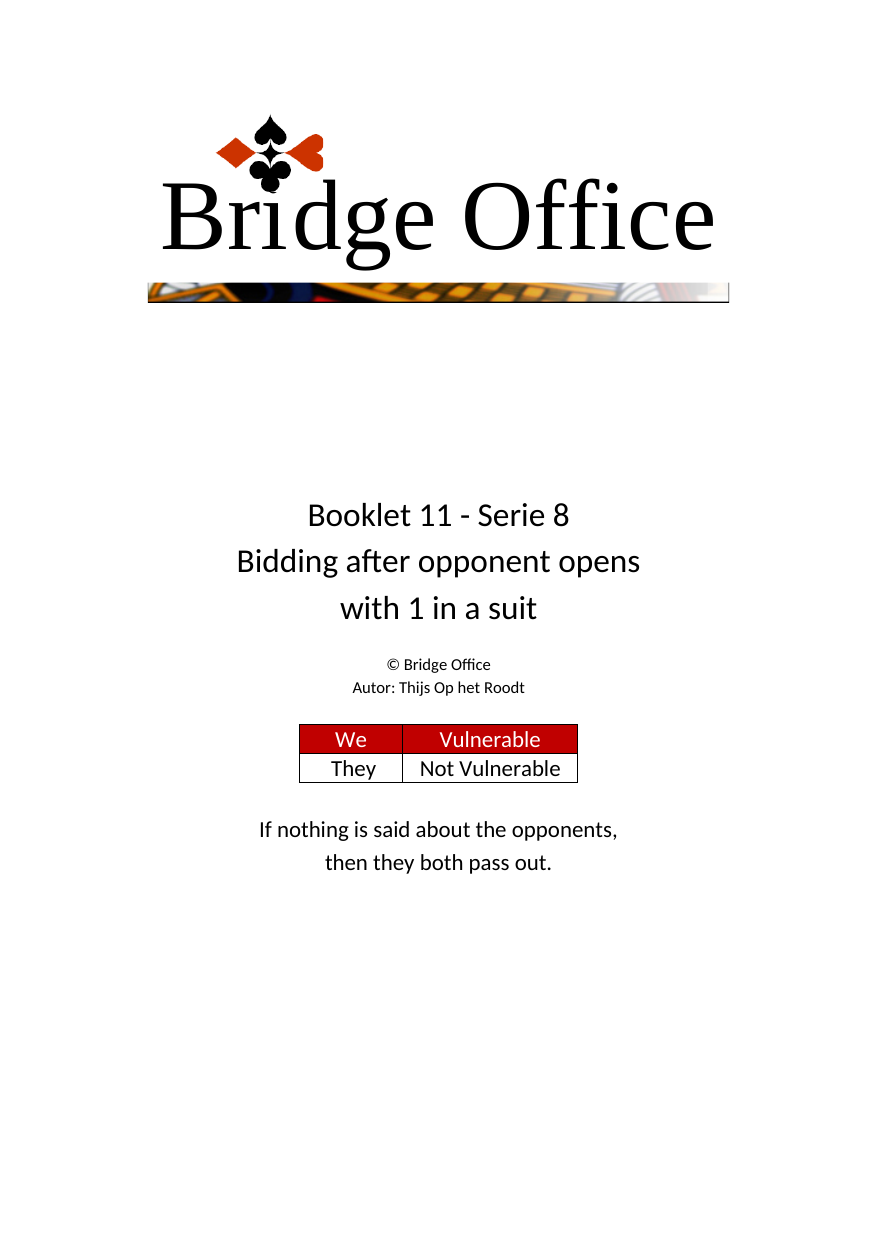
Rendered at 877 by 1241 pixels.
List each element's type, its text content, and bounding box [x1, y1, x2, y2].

text with 1 in a suit © Bridge Office [148, 587, 729, 674]
table_cell Not Vulnerable [403, 754, 577, 782]
table_header Vulnerable [403, 725, 577, 753]
text Booklet 11 - Serie 8 [148, 447, 729, 534]
table_header We [300, 725, 402, 753]
table_cell They [300, 754, 402, 782]
picture [147, 283, 730, 303]
text Bidding after opponent opens [148, 540, 729, 581]
text Autor: Thijs Op het Roodt [148, 677, 729, 698]
text then they both pass out. [148, 848, 729, 876]
text If nothing is said about the opponents, [148, 816, 729, 843]
